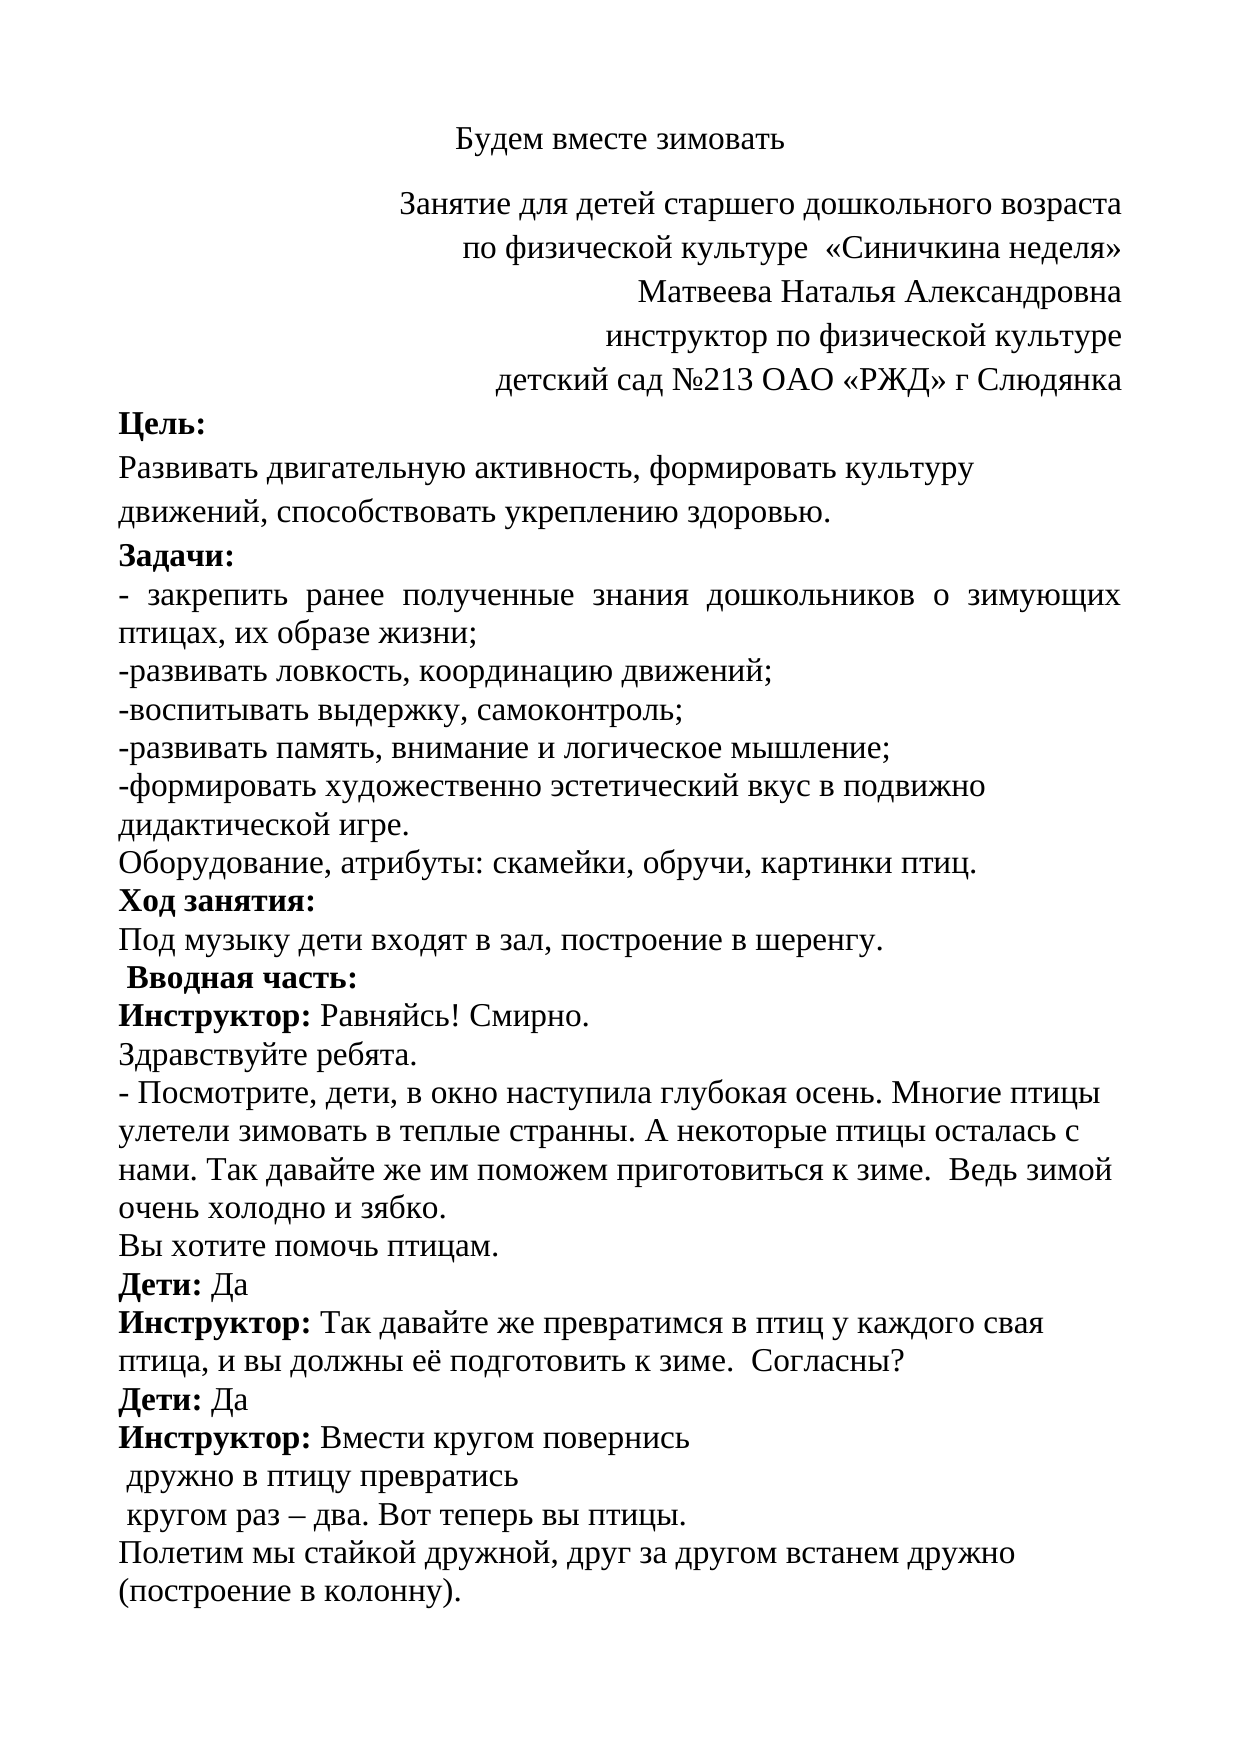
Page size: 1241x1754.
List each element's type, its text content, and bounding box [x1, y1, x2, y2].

text Задачи: [118, 536, 1122, 574]
text дружно в птицу превратись [118, 1456, 1122, 1494]
text Дети: Да [118, 1264, 1122, 1302]
text по физической культуре «Синичкина неделя» [118, 227, 1122, 265]
text Цель: [118, 403, 1122, 442]
text Инструктор: Равняйсь! Смирно. [118, 996, 1122, 1034]
text Под музыку дети входят в зал, построение в шеренгу. [118, 919, 1122, 957]
text инструктор по физической культуре [118, 315, 1122, 353]
text Вводная часть: [118, 957, 1122, 996]
text - Посмотрите, дети, в окно наступила глубокая осень. Многие птицы улетели зимовать в теплые странны. А некоторые птицы осталась с нами. Так давайте же им поможем приготовиться к зиме. Ведь зимой очень холодно и зябко. [118, 1072, 1122, 1226]
text -воспитывать выдержку, самоконтроль; [118, 689, 1122, 727]
text Будем вместе зимовать [236, 118, 1004, 156]
text Ход занятия: [118, 881, 1122, 919]
text Здравствуйте ребята. [118, 1034, 1122, 1072]
text Инструктор: Вмести кругом повернись [118, 1417, 1122, 1456]
text Оборудование, атрибуты: скамейки, обручи, картинки птиц. [118, 842, 1122, 881]
text Занятие для детей старшего дошкольного возраста [118, 183, 1122, 221]
text Полетим мы стайкой дружной, друг за другом встанем дружно (построение в колонну). [118, 1532, 1122, 1609]
text -развивать память, внимание и логическое мышление; [118, 727, 1122, 766]
text детский сад №213 ОАО «РЖД» г Слюдянка [118, 359, 1122, 398]
text -развивать ловкость, координацию движений; [118, 651, 1122, 689]
text Развивать двигательную активность, формировать культуру движений, способствовать укреплению здоровью. [118, 447, 1122, 530]
text - закрепить ранее полученные знания дошкольников о зимующих птицах, их образе жизни; [118, 574, 1122, 651]
text кругом раз – два. Вот теперь вы птицы. [118, 1494, 1122, 1532]
text Вы хотите помочь птицам. [118, 1226, 1122, 1264]
text -формировать художественно эстетический вкус в подвижно дидактической игре. [118, 766, 1122, 842]
text Дети: Да [118, 1379, 1122, 1417]
text Матвеева Наталья Александровна [118, 271, 1122, 309]
text Инструктор: Так давайте же превратимся в птиц у каждого свая птица, и вы должны её подготовить к зиме. Согласны? [118, 1302, 1122, 1379]
